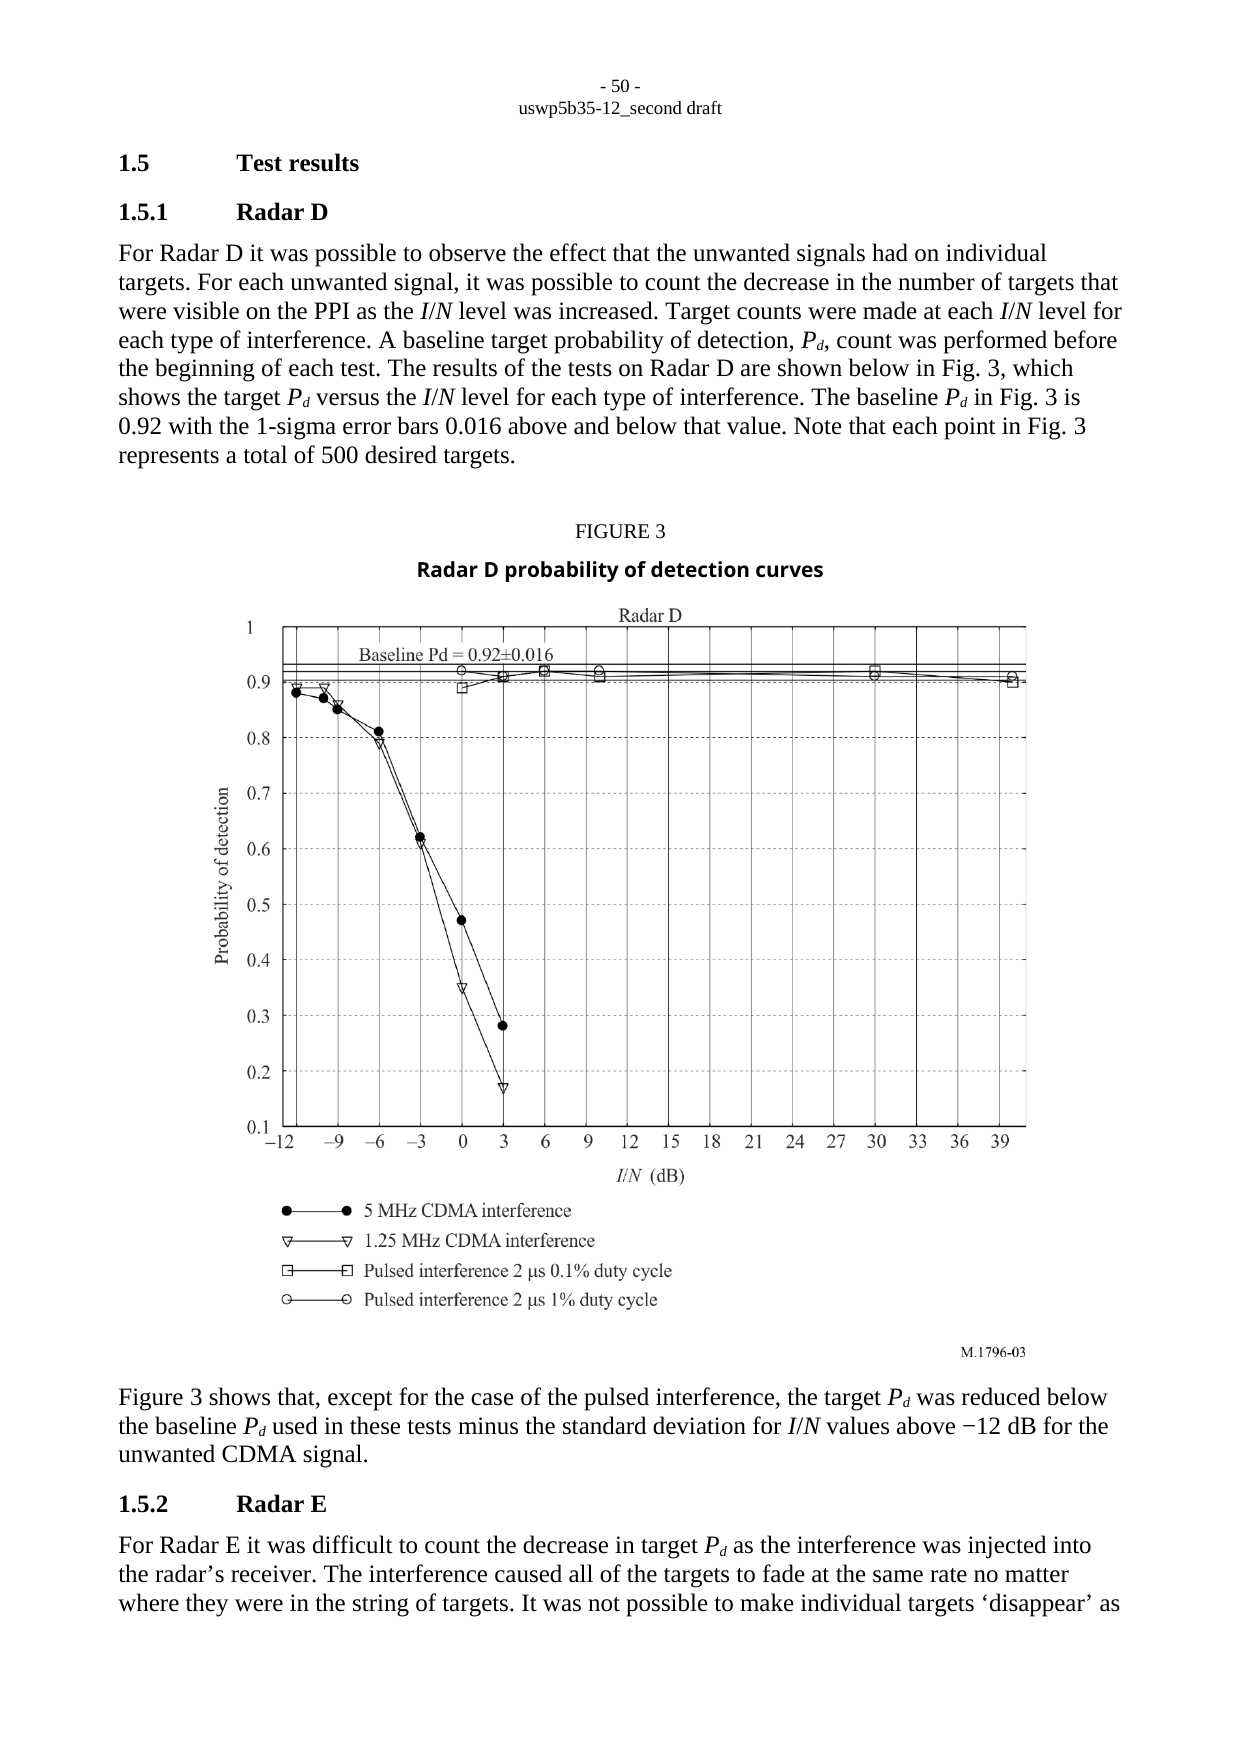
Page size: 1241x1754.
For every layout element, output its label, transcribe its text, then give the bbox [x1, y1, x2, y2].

picture [214, 608, 1027, 1357]
subtitle 1.5.2 Radar E [118, 1489, 1122, 1518]
title Radar D probability of detection curves [118, 555, 1122, 583]
text For Radar D it was possible to observe the effect that the unwanted signals had on individual targets. For each unwanted signal, it was possible to count the decrease in the number of targets that were visible on the PPI as the I/N level was increased. Target counts were made at each I/N level for each type of interference. A baseline target probability of detection, Pd, count was performed before the beginning of each test. The results of the tests on Radar D are shown below in Fig. 3, which shows the target Pd versus the I/N level for each type of interference. The baseline Pd in Fig. 3 is 0.92 with the 1-sigma error bars 0.016 above and below that value. Note that each point in Fig. 3 represents a total of 500 desired targets. [118, 238, 1122, 468]
subtitle 1.5.1 Radar D [118, 197, 1122, 226]
text Figure 3 [118, 518, 1122, 543]
subtitle 1.5 Test results [118, 148, 1122, 176]
text Figure 3 shows that, except for the case of the pulsed interference, the target Pd was reduced below the baseline Pd used in these tests minus the standard deviation for I/N values above −12 dB for the unwanted CDMA signal. [118, 1382, 1122, 1468]
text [118, 1530, 1122, 1617]
